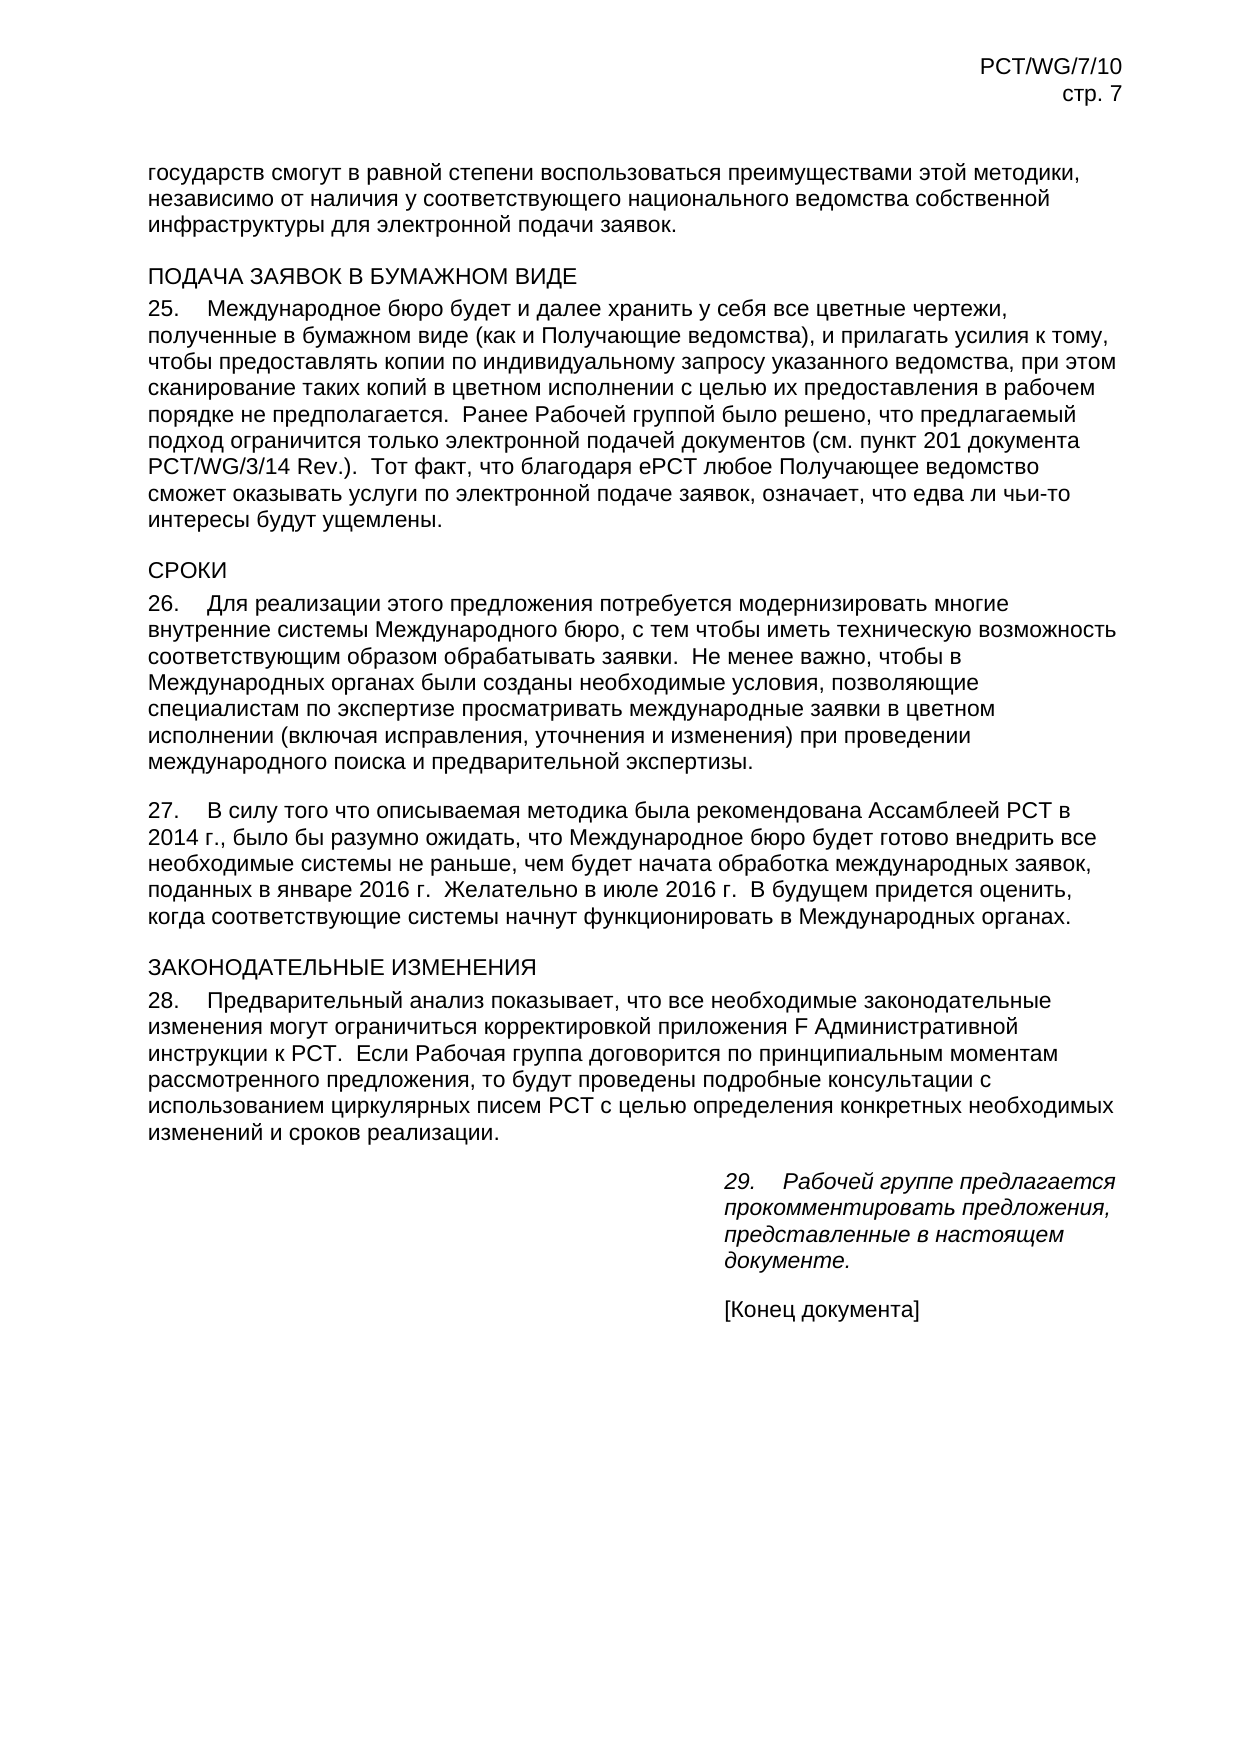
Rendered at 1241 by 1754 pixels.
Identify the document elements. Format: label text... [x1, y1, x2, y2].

text В силу того что описываемая методика была рекомендована Ассамблеей PCT в 2014 г., было бы разумно ожидать, что Международное бюро будет готово внедрить все необходимые системы не раньше, чем будет начата обработка международных заявок, поданных в январе 2016 г. Желательно в июле 2016 г. В будущем придется оценить, когда соответствующие системы начнут функционировать в Международных органах. [148, 797, 1122, 929]
text Рабочей группе предлагается прокомментировать предложения, представленные в настоящем документе. [724, 1168, 1122, 1273]
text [148, 158, 1122, 238]
text Для реализации этого предложения потребуется модернизировать многие внутренние системы Международного бюро, с тем чтобы иметь техническую возможность соответствующим образом обрабатывать заявки. Не менее важно, чтобы в Международных органах были созданы необходимые условия, позволяющие специалистам по экспертизе просматривать международные заявки в цветном исполнении (включая исправления, уточнения и изменения) при проведении международного поиска и предварительной экспертизы. [148, 590, 1122, 774]
subtitle Подача заявок в бумажном виде [148, 263, 1122, 289]
text Международное бюро будет и далее хранить у себя все цветные чертежи, полученные в бумажном виде (как и Получающие ведомства), и прилагать усилия к тому, чтобы предоставлять копии по индивидуальному запросу указанного ведомства, при этом сканирование таких копий в цветном исполнении с целью их предоставления в рабочем порядке не предполагается. Ранее Рабочей группой было решено, что предлагаемый подход ограничится только электронной подачей документов (см. пункт 201 документа PCT/WG/3/14 Rev.). Тот факт, что благодаря ePCT любое Получающее ведомство сможет оказывать услуги по электронной подаче заявок, означает, что едва ли чьи-то интересы будут ущемлены. [148, 295, 1122, 532]
text Предварительный анализ показывает, что все необходимые законодательные изменения могут ограничиться корректировкой приложения F Административной инструкции к PCT. Если Рабочая группа договорится по принципиальным моментам рассмотренного предложения, то будут проведены подробные консультации с использованием циркулярных писем PCT с целью определения конкретных необходимых изменений и сроков реализации. [148, 987, 1122, 1145]
subtitle Законодательные изменения [148, 954, 1122, 981]
text [Конец документа] [724, 1296, 1122, 1322]
subtitle Сроки [148, 557, 1122, 584]
